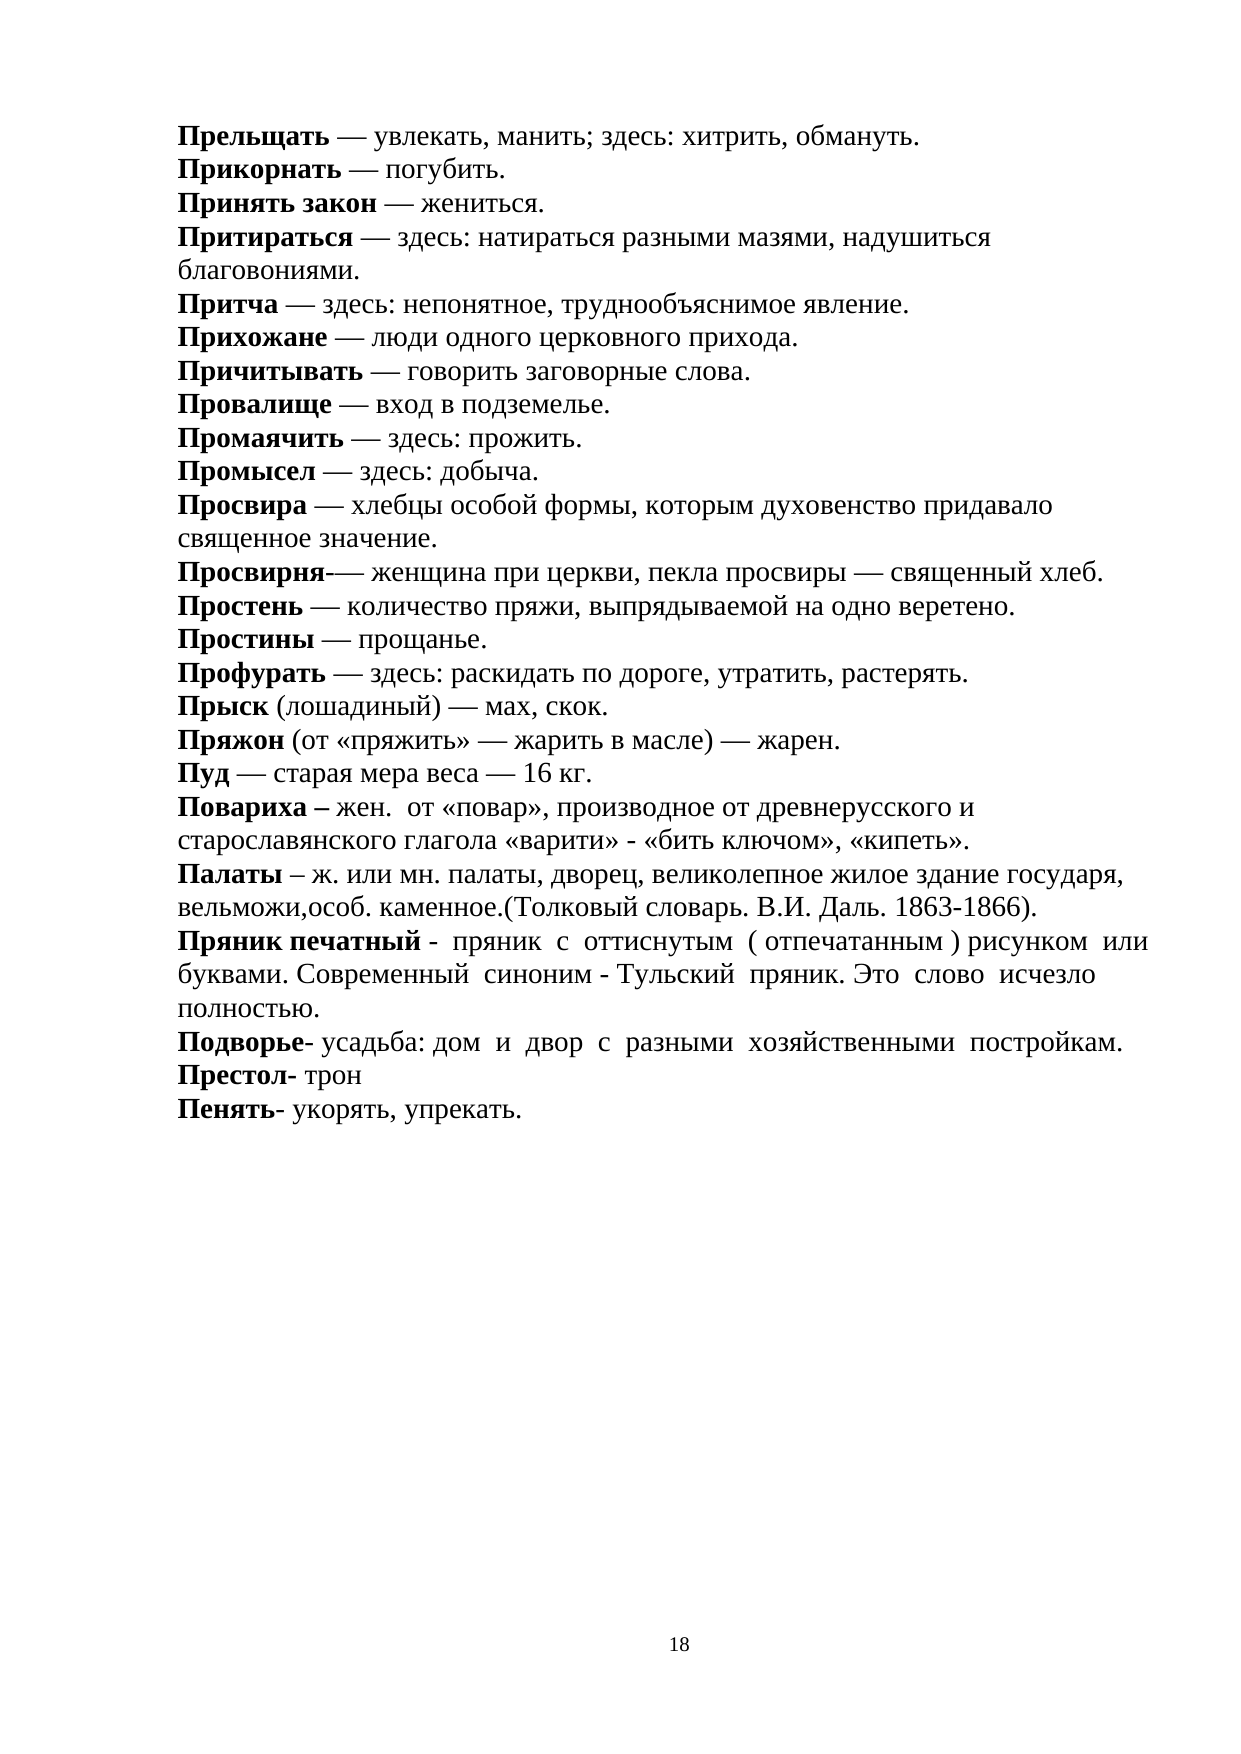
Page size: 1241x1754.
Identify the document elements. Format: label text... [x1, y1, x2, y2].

text Профурать — здесь: раскидать по дороге, утратить, растерять. [177, 655, 1181, 688]
text Прихожане — люди одного церковного прихода. [177, 319, 1181, 353]
text Пряник печатный - пряник с оттиснутым ( отпечатанным ) рисунком или буквами. Современный синоним - Тульский пряник. Это слово исчезло полностью. [177, 923, 1181, 1024]
text Престол- трон [177, 1057, 1181, 1091]
text Прикорнать — погубить. [177, 152, 1181, 185]
text Пенять- укорять, упрекать. [177, 1091, 1181, 1124]
text Причитывать — говорить заговорные слова. [177, 353, 1181, 386]
text Промаячить — здесь: прожить. [177, 420, 1181, 453]
text Повариха – жен. от «повар», производное от древнерусского и старославянского глагола «варити» - «бить ключом», «кипеть». [177, 789, 1181, 856]
text Промысел — здесь: добыча. [177, 453, 1181, 487]
text Прельщать — увлекать, манить; здесь: хитрить, обмануть. [177, 118, 1181, 152]
text Притираться — здесь: натираться разными мазями, надушиться благовониями. [177, 219, 1181, 286]
text Принять закон — жениться. [177, 185, 1181, 219]
text Просвира — хлебцы особой формы, которым духовенство придавало священное значение. [177, 487, 1181, 554]
text Провалище — вход в подземелье. [177, 386, 1181, 420]
text Просвирня-— женщина при церкви, пекла просвиры — священный хлеб. [177, 554, 1181, 588]
text Прыск (лошадиный) — мах, скок. [177, 688, 1181, 722]
text Подворье- усадьба: дом и двор с разными хозяйственными постройкам. [177, 1024, 1181, 1057]
text Палаты – ж. или мн. палаты, дворец, великолепное жилое здание государя, вельможи,особ. каменное.(Толковый словарь. В.И. Даль. 1863-1866). [177, 856, 1181, 923]
text Притча — здесь: непонятное, труднообъяснимое явление. [177, 286, 1181, 319]
text Простины — прощанье. [177, 621, 1181, 655]
text Пуд — старая мера веса — 16 кг. [177, 755, 1181, 789]
text Простень — количество пряжи, выпрядываемой на одно веретено. [177, 588, 1181, 621]
text Пряжон (от «пряжить» — жарить в масле) — жарен. [177, 722, 1181, 755]
